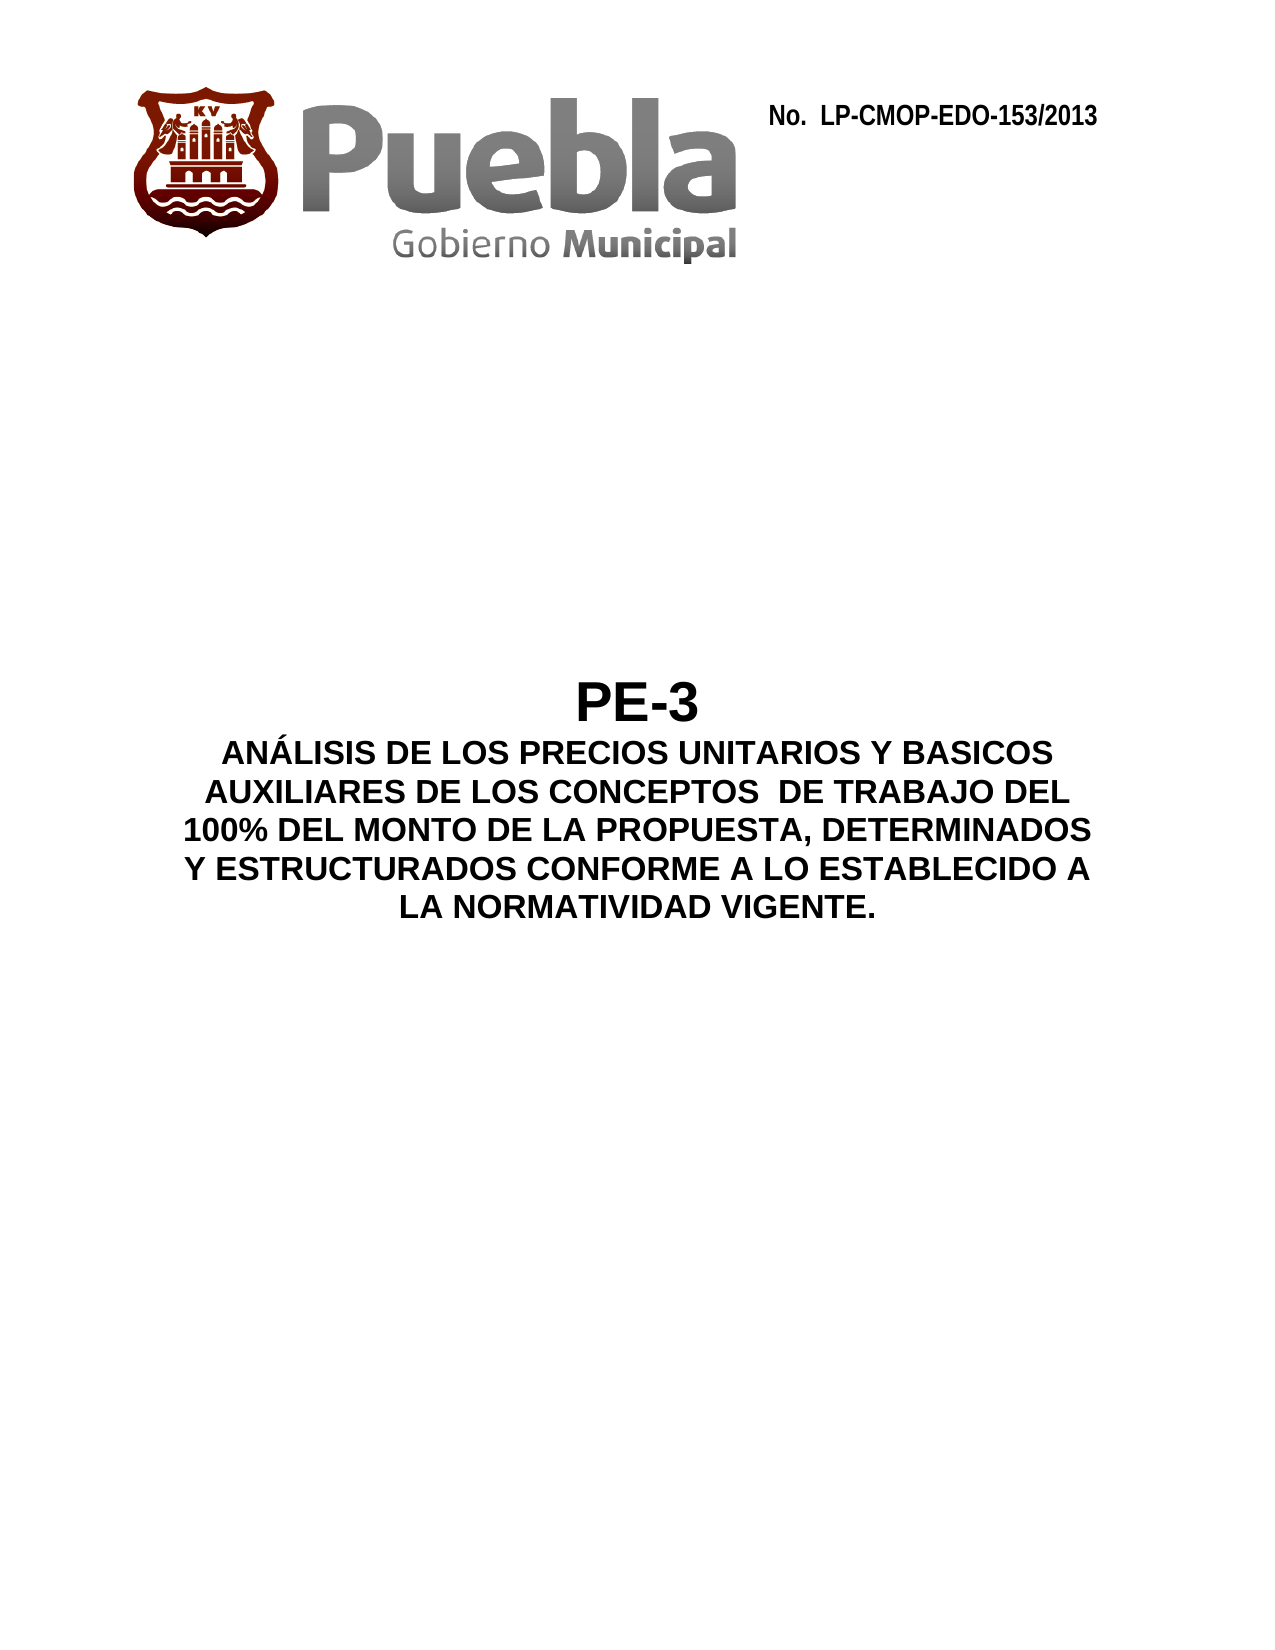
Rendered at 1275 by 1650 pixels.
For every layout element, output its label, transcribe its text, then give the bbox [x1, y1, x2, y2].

text PE-3 [177, 669, 1098, 733]
text ANÁLISIS DE LOS PRECIOS UNITARIOS Y BASICOS AUXILIARES DE LOS CONCEPTOS DE TRABAJO DEL 100% DEL MONTO DE , DETERMINADOS Y ESTRUCTURADOS CONFORME A LO ESTABLECIDO A [177, 733, 1098, 926]
picture [133, 87, 736, 264]
